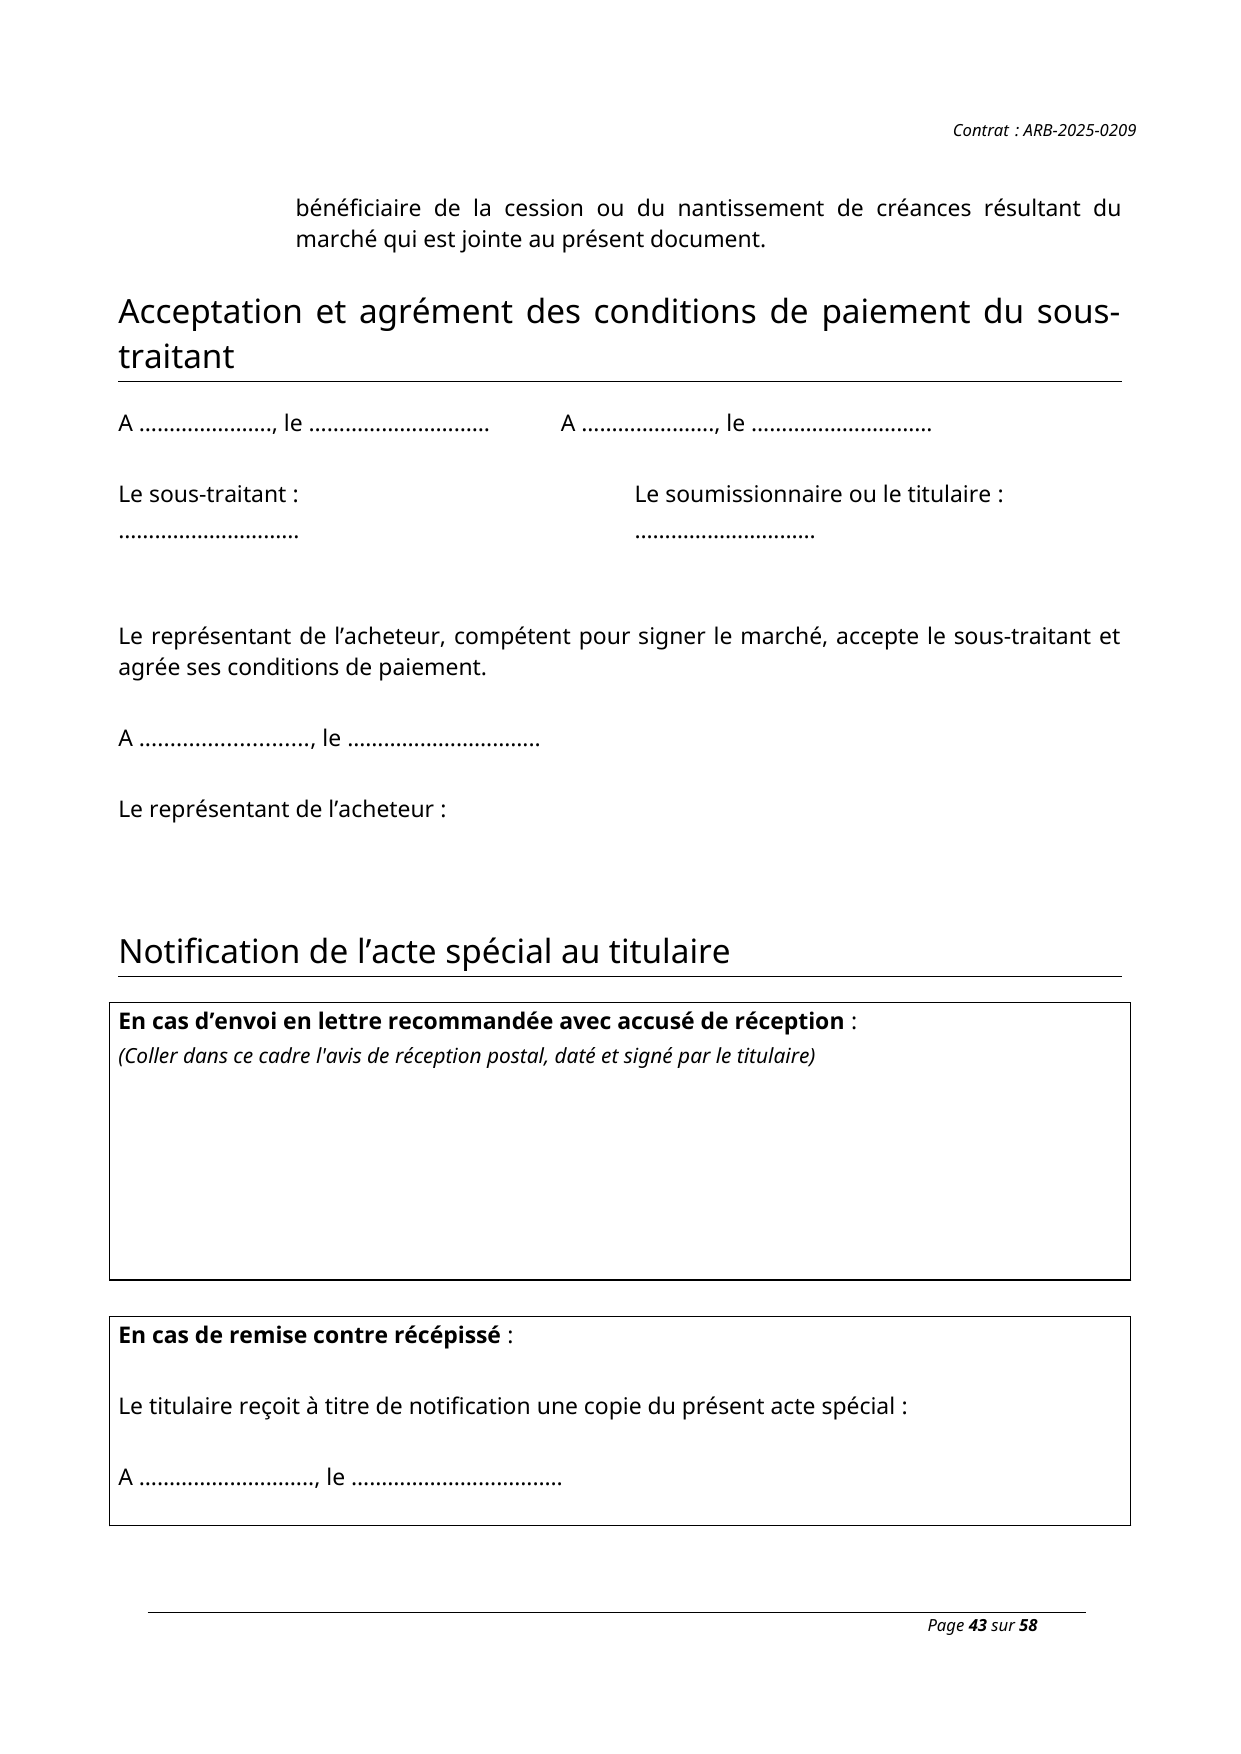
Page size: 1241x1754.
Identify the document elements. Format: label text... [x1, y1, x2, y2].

text Le représentant de l’acheteur : [118, 793, 1122, 824]
text En cas d’envoi en lettre recommandée avec accusé de réception : [110, 1003, 1130, 1037]
text ………………………… ………………………… [118, 513, 1122, 545]
text A …………………., le ………………………… A …………………., le ………………………… [118, 407, 1122, 438]
text Notification de l’acte spécial au titulaire [118, 928, 1122, 976]
text A , le ………………………….. [118, 722, 1122, 753]
text Le représentant de l’acheteur, compétent pour signer le marché, accepte le sous-traitant et agrée ses conditions de paiement. [118, 620, 1122, 682]
text (Coller dans ce cadre l'avis de réception postal, daté et signé par le titulaire) [110, 1038, 1130, 1069]
text Le sous-traitant : Le soumissionnaire ou le titulaire : [118, 478, 1122, 509]
text Acceptation et agrément des conditions de paiement du sous-traitant [118, 288, 1122, 381]
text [118, 192, 1122, 254]
text A ……………………….., le …………………………….. [110, 1458, 1130, 1492]
text En cas de remise contre récépissé : [110, 1317, 1130, 1350]
text Le titulaire reçoit à titre de notification une copie du présent acte spécial : [110, 1387, 1130, 1421]
